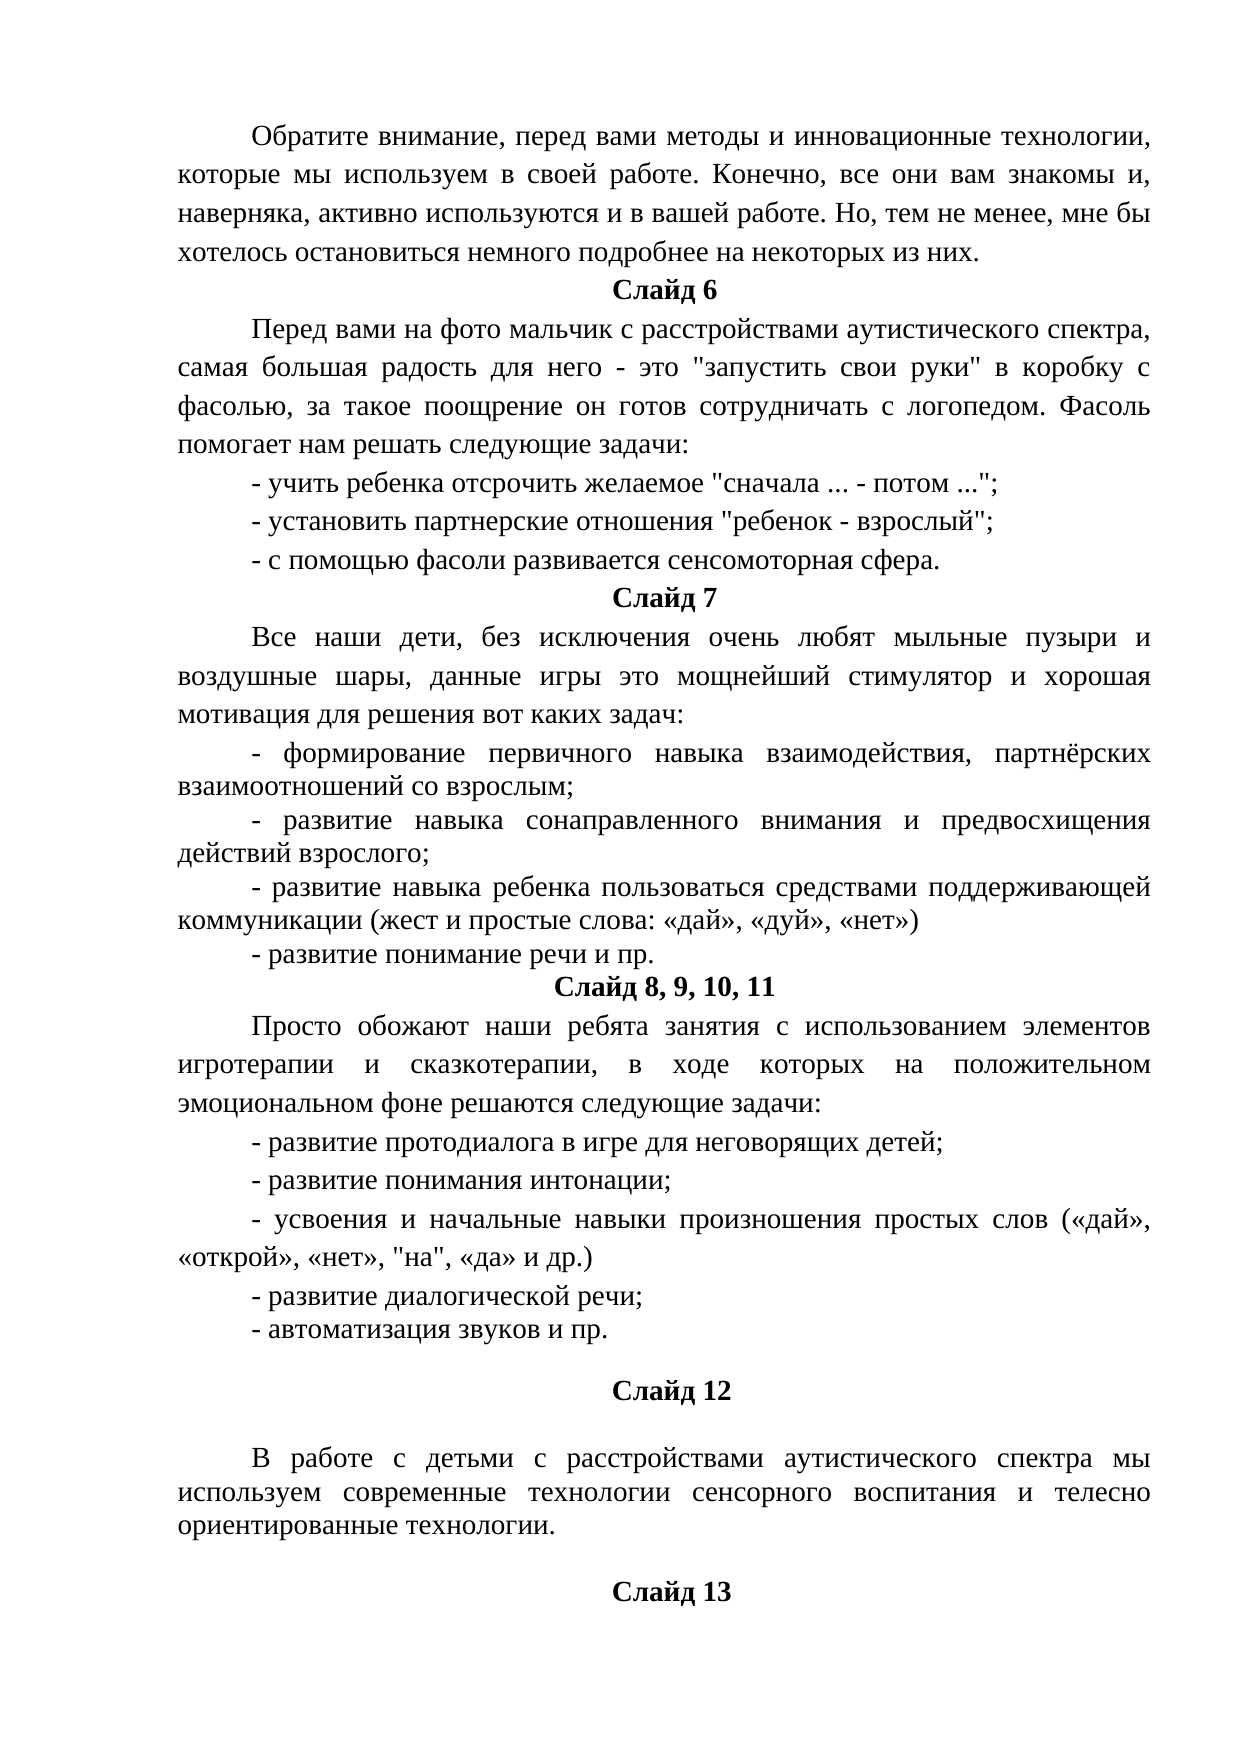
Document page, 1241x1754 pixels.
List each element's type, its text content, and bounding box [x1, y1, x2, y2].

text - установить партнерские отношения "ребенок - взрослый"; [177, 503, 1152, 537]
text - развитие протодиалога в игре для неговорящих детей; [177, 1124, 1152, 1157]
text - автоматизация звуков и пр. [177, 1311, 1152, 1345]
text Просто обожают наши ребята занятия с использованием элементов игротерапии и сказкотерапии, в ходе которых на положительном эмоциональном фоне решаются следующие задачи: [177, 1008, 1152, 1119]
text - усвоения и начальные навыки произношения простых слов («дай», «открой», «нет», "на", «да» и др.) [177, 1201, 1152, 1273]
text Обратите внимание, перед вами методы и инновационные технологии, которые мы используем в своей работе. Конечно, все они вам знакомы и, наверняка, активно используются и в вашей работе. Но, тем не менее, мне бы хотелось остановиться немного подробнее на некоторых из них. [177, 118, 1152, 267]
text В работе с детьми с расстройствами аутистического спектра мы используем современные технологии сенсорного воспитания и телесно ориентированные технологии. [177, 1440, 1152, 1541]
text - развитие понимание речи и пр. [177, 936, 1152, 969]
text - учить ребенка отсрочить желаемое "сначала ... - потом ..."; [177, 465, 1152, 498]
text - развитие понимания интонации; [177, 1162, 1152, 1196]
text Слайд 7 [177, 581, 1152, 614]
text - развитие диалогической речи; [177, 1278, 1152, 1311]
text - развитие навыка ребенка пользоваться средствами поддерживающей коммуникации (жест и простые слова: «дай», «дуй», «нет») [177, 869, 1152, 936]
text - с помощью фасоли развивается сенсомоторная сфера. [177, 542, 1152, 576]
text - развитие навыка сонаправленного внимания и предвосхищения действий взрослого; [177, 802, 1152, 869]
text Слайд 8, 9, 10, 11 [177, 969, 1152, 1003]
text Перед вами на фото мальчик с расстройствами аутистического спектра, самая большая радость для него - это "запустить свои руки" в коробку с фасолью, за такое поощрение он готов сотрудничать с логопедом. Фасоль помогает нам решать следующие задачи: [177, 311, 1152, 460]
text Слайд 12 [177, 1373, 1152, 1407]
text Слайд 6 [177, 272, 1152, 306]
text Все наши дети, без исключения очень любят мыльные пузыри и воздушные шары, данные игры это мощнейший стимулятор и хорошая мотивация для решения вот каких задач: [177, 619, 1152, 730]
text Слайд 13 [177, 1574, 1152, 1608]
text - формирование первичного навыка взаимодействия, партнёрских взаимоотношений со взрослым; [177, 735, 1152, 802]
